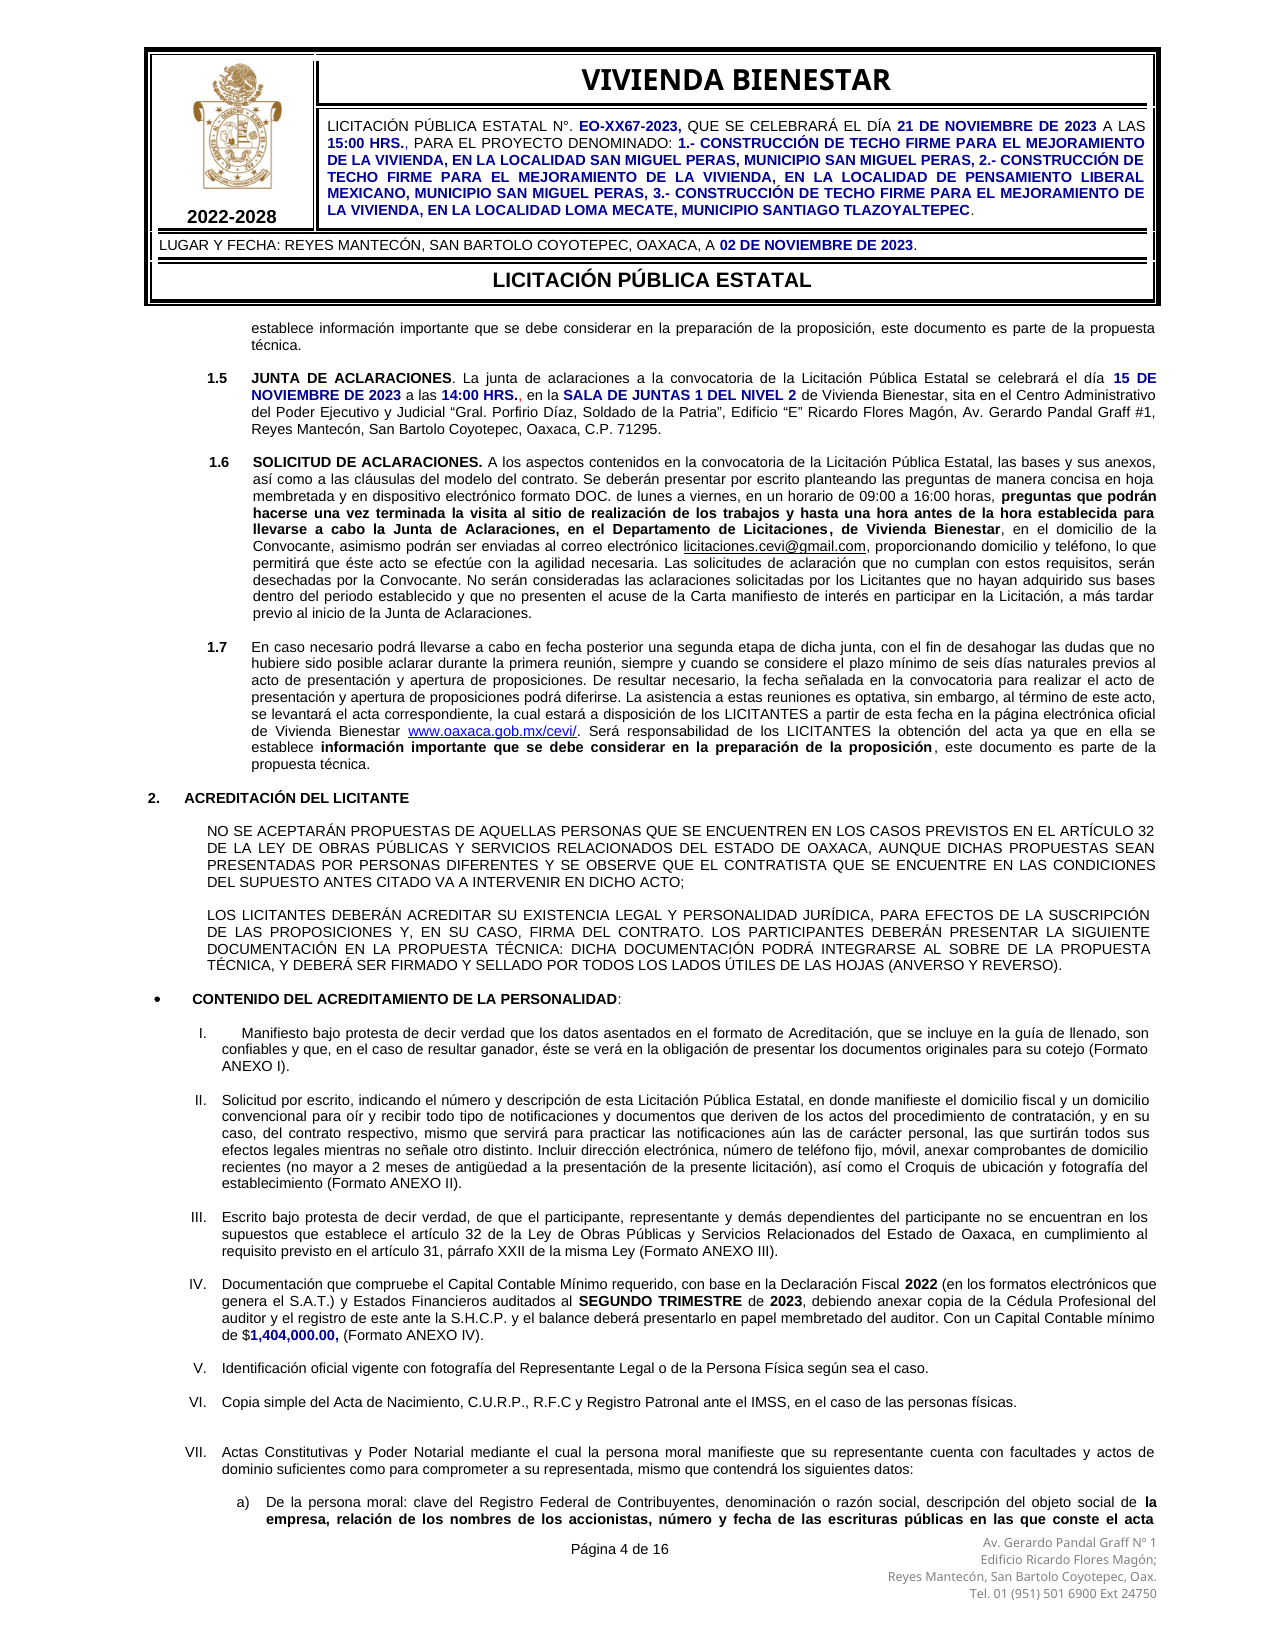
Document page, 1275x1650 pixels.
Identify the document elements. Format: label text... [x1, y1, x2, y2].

list LOS LICITANTES DEBERÁN ACREDITAR SU EXISTENCIA LEGAL Y PERSONALIDAD JURÍDICA, PARA EFECTOS DE LA SUSCRIPCIÓN DE LAS PROPOSICIONES Y, EN SU CASO, FIRMA DEL CONTRATO. LOS PARTICIPANTES DEBERÁN PRESENTAR LA SIGUIENTE DOCUMENTACIÓN EN LA PROPUESTA TÉCNICA: DICHA DOCUMENTACIÓN PODRÁ INTEGRARSE AL SOBRE DE LA PROPUESTA TÉCNICA, Y DEBERÁ SER FIRMADO Y SELLADO POR TODOS LOS LADOS ÚTILES DE LAS HOJAS (ANVERSO Y REVERSO). [132, 907, 1152, 974]
list CONTENIDO DEL ACREDITAMIENTO DE LA PERSONALIDAD: [154, 991, 1152, 1007]
list Actas Constitutivas y Poder Notarial mediante el cual la persona moral manifieste que su representante cuenta con facultades y actos de dominio suficientes como para comprometer a su representada, mismo que contendrá los siguientes datos: [207, 1443, 1157, 1477]
list SOLICITUD DE ACLARACIONES. A los aspectos contenidos en la convocatoria de la Licitación Pública Estatal, las bases y sus anexos, así como a las cláusulas del modelo del contrato. Se deberán presentar por escrito planteando las preguntas de manera concisa en hoja membretada y en dispositivo electrónico formato DOC. de lunes a viernes, en un horario de 09:00 a 16:00 horas, preguntas que podrán hacerse una vez terminada la visita al sitio de realización de los trabajos y hasta una hora antes de la hora establecida para llevarse a cabo la Junta de Aclaraciones, en el Departamento de Licitaciones, de Vivienda Bienestar, en el domicilio de la Convocante, asimismo podrán ser enviadas al correo electrónico licitaciones.cevi@gmail.com, proporcionando domicilio y teléfono, lo que permitirá que éste acto se efectúe con la agilidad necesaria. Las solicitudes de aclaración que no cumplan con estos requisitos, serán desechadas por la Convocante. No serán consideradas las aclaraciones solicitadas por los Licitantes que no hayan adquirido sus bases dentro del periodo establecido y que no presenten el acuse de la Carta manifiesto de interés en participar en la Licitación, a más tardar previo al inicio de la Junta de Aclaraciones. [209, 454, 1157, 622]
list En caso necesario podrá llevarse a cabo en fecha posterior una segunda etapa de dicha junta, con el fin de desahogar las dudas que no hubiere sido posible aclarar durante la primera reunión, siempre y cuando se considere el plazo mínimo de seis días naturales previos al acto de presentación y apertura de proposiciones. De resultar necesario, la fecha señalada en la convocatoria para realizar el acto de presentación y apertura de proposiciones podrá diferirse. La asistencia a estas reuniones es optativa, sin embargo, al término de este acto, se levantará el acta correspondiente, la cual estará a disposición de los LICITANTES a partir de esta fecha en la página electrónica oficial de Vivienda Bienestar www.oaxaca.gob.mx/cevi/. Será responsabilidad de los LICITANTES la obtención del acta ya que en ella se establece información importante que se debe considerar en la preparación de la proposición, este documento es parte de la propuesta técnica. [207, 638, 1157, 773]
list Solicitud por escrito, indicando el número y descripción de esta Licitación Pública Estatal, en donde manifieste el domicilio fiscal y un domicilio convencional para oír y recibir todo tipo de notificaciones y documentos que deriven de los actos del procedimiento de contratación, y en su caso, del contrato respectivo, mismo que servirá para practicar las notificaciones aún las de carácter personal, las que surtirán todos sus efectos legales mientras no señale otro distinto. Incluir dirección electrónica, número de teléfono fijo, móvil, anexar comprobantes de domicilio recientes (no mayor a 2 meses de antigüedad a la presentación de la presente licitación), así como el Croquis de ubicación y fotografía del establecimiento (Formato ANEXO II). [207, 1091, 1151, 1192]
list Escrito bajo protesta de decir verdad, de que el participante, representante y demás dependientes del participante no se encuentran en los supuestos que establece el artículo 32 de la Ley de Obras Públicas y Servicios Relacionados del Estado de Oaxaca, en cumplimiento al requisito previsto en el artículo 31, párrafo XXII de la misma Ley (Formato ANEXO III). [207, 1209, 1151, 1259]
list Documentación que compruebe el Capital Contable Mínimo requerido, con base en la Declaración Fiscal 2022 (en los formatos electrónicos que genera el S.A.T.) y Estados Financieros auditados al SEGUNDO TRIMESTRE de 2023, debiendo anexar copia de la Cédula Profesional del auditor y el registro de este ante la S.H.C.P. y el balance deberá presentarlo en papel membretado del auditor. Con un Capital Contable mínimo de $1,404,000.00, (Formato ANEXO IV). [207, 1276, 1157, 1343]
picture [187, 59, 285, 188]
list NO SE ACEPTARÁN PROPUESTAS DE AQUELLAS PERSONAS QUE SE ENCUENTREN EN LOS CASOS PREVISTOS EN EL ARTÍCULO 32 DE LA LEY DE OBRAS PÚBLICAS Y SERVICIOS RELACIONADOS DEL ESTADO DE OAXACA, AUNQUE DICHAS PROPUESTAS SEAN PRESENTADAS POR PERSONAS DIFERENTES Y SE OBSERVE QUE EL CONTRATISTA QUE SE ENCUENTRE EN LAS CONDICIONES DEL SUPUESTO ANTES CITADO VA A INTERVENIR EN DICHO ACTO; [133, 823, 1157, 890]
list Identificación oficial vigente con fotografía del Representante Legal o de la Persona Física según sea el caso. [207, 1360, 1157, 1376]
list Copia simple del Acta de Nacimiento, C.U.R.P., R.F.C y Registro Patronal ante el IMSS, en el caso de las personas físicas. [207, 1393, 1157, 1410]
text 2. ACREDITACIÓN DEL LICITANTE [148, 789, 1157, 806]
list JUNTA DE ACLARACIONES. La junta de aclaraciones a la convocatoria de la Licitación Pública Estatal se celebrará el día 15 DE NOVIEMBRE DE 2023 a las 14:00 HRS., en la SALA DE JUNTAS 1 DEL NIVEL 2 de Vivienda Bienestar, sita en el Centro Administrativo del Poder Ejecutivo y Judicial “Gral. Porfirio Díaz, Soldado de la Patria”, Edificio “E” Ricardo Flores Magón, Av. Gerardo Pandal Graff #1, Reyes Mantecón, San Bartolo Coyotepec, Oaxaca, C.P. 71295. [207, 370, 1157, 437]
list Manifiesto bajo protesta de decir verdad que los datos asentados en el formato de Acreditación, que se incluye en la guía de llenado, son confiables y que, en el caso de resultar ganador, éste se verá en la obligación de presentar los documentos originales para su cotejo (Formato ANEXO I). [207, 1024, 1152, 1074]
